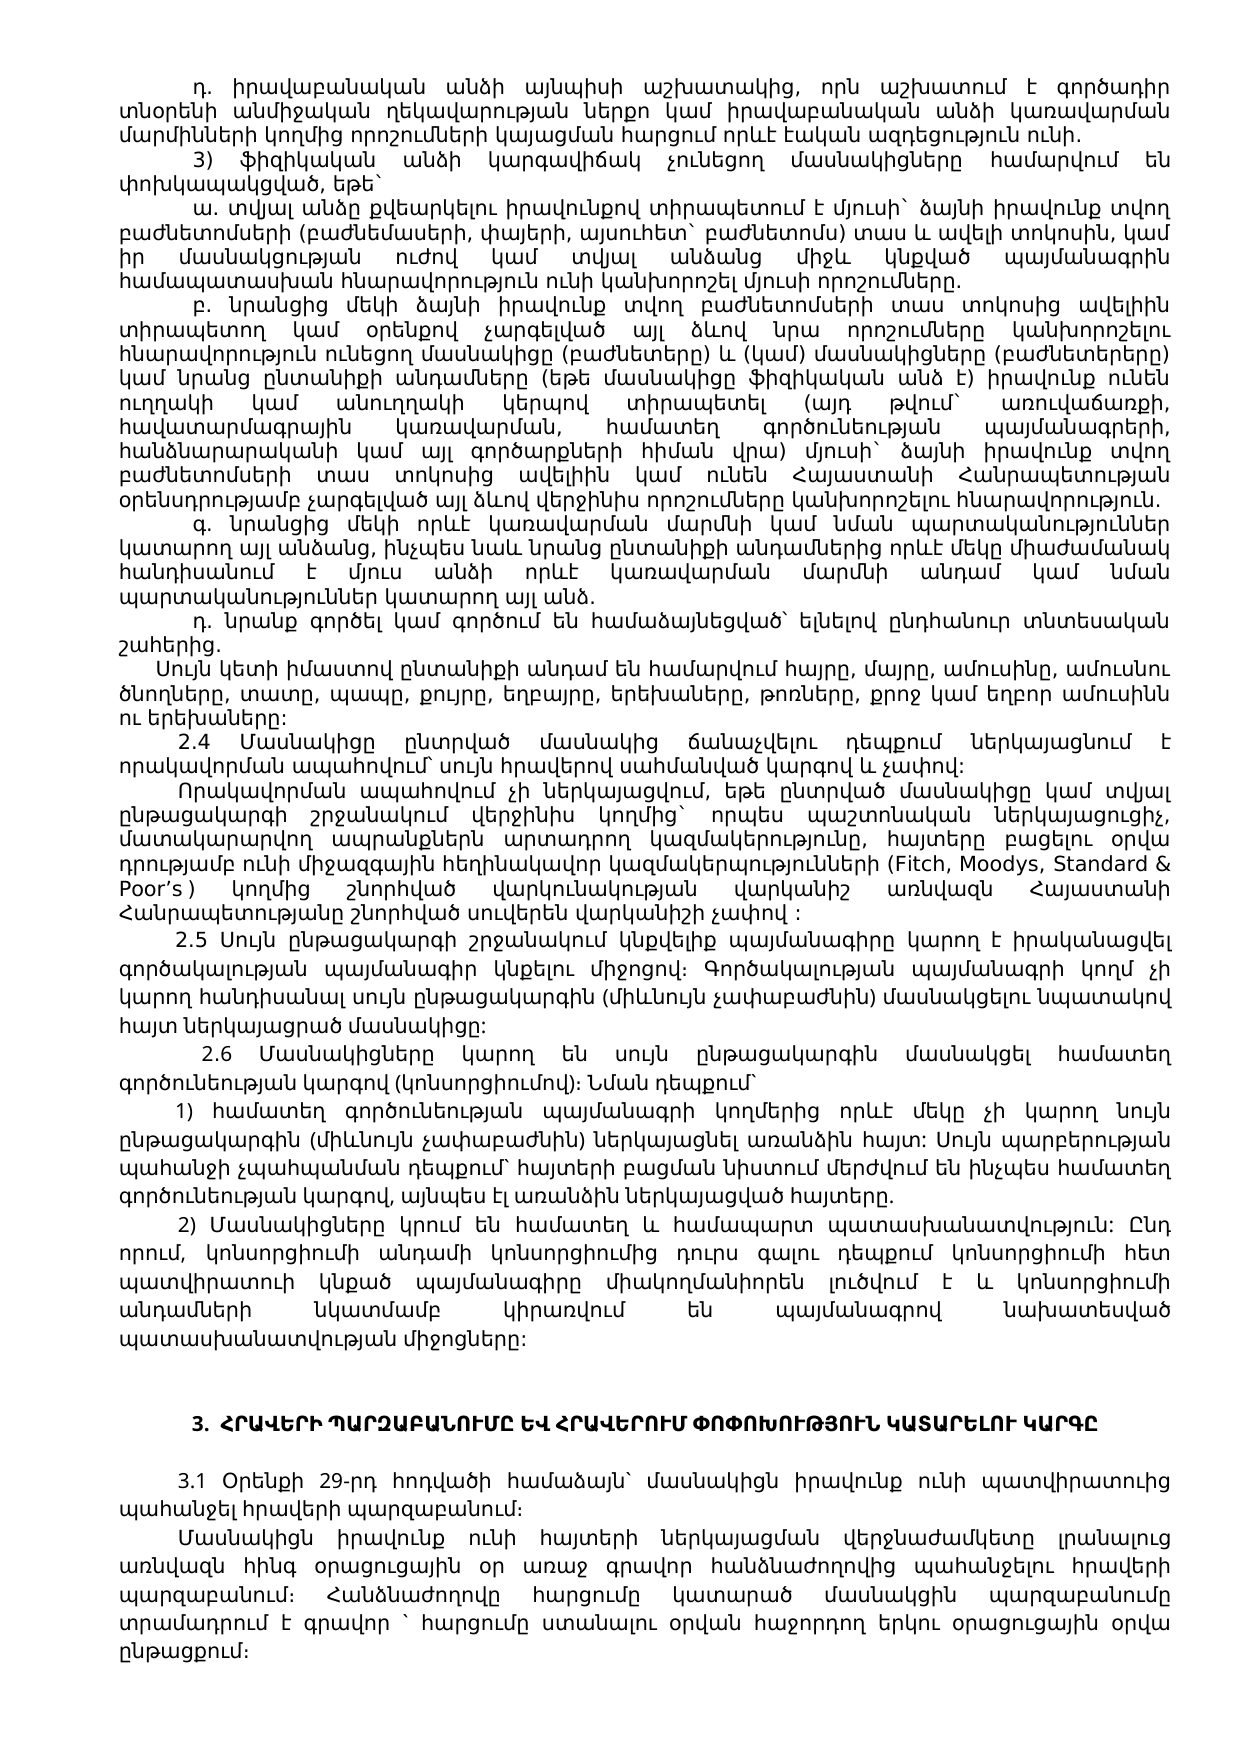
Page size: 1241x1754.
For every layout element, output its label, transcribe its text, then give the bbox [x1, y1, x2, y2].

text Որակավորման ապահովում չի ներկայացվում, եթե ընտրված մասնակիցը կամ տվյալ ընթացակարգի շրջանակում վերջինիս կողմից` որպես պաշտոնական ներկայացուցիչ, մատակարարվող ապրանքներն արտադրող կազմակերությունը, հայտերը բացելու օրվա դրությամբ ունի միջազգային հեղինակավոր կազմակերպությունների (Fitch, Moodys, Standard & Poor’s ) կողմից շնորհված վարկունակության վարկանիշ առնվազն Հայաստանի Հանրապետությանը շնորհված սուվերեն վարկանիշի չափով : [118, 779, 1171, 926]
text 2.5 Սույն ընթացակարգի շրջանակում կնքվելիք պայմանագիրը կարող է իրականացվել գործակալության պայմանագիր կնքելու միջոցով։ Գործակալության պայմանագրի կողմ չի կարող հանդիսանալ սույն ընթացակարգին (միևնույն չափաբաժնին) մասնակցելու նպատակով հայտ ներկայացրած մասնակիցը: [118, 926, 1171, 1039]
text գ. նրանցից մեկի որևէ կառավարման մարմնի կամ նման պարտականություններ կատարող այլ անձանց, ինչպես նաև նրանց ընտանիքի անդամներից որևէ մեկը միաժամանակ հանդիսանում է մյուս անձի որևէ կառավարման մարմնի անդամ կամ նման պարտականություններ կատարող այլ անձ. [118, 512, 1171, 609]
text 3.1 Օրենքի 29-րդ հոդվածի համաձայն` մասնակիցն իրավունք ունի պատվիրատուից պահանջել հրավերի պարզաբանում։ [118, 1466, 1171, 1523]
text բ. նրանցից մեկի ձայնի իրավունք տվող բաժնետոմսերի տաս տոկոսից ավելիին տիրապետող կամ օրենքով չարգելված այլ ձևով նրա որոշումները կանխորոշելու հնարավորություն ունեցող մասնակիցը (բաժնետերը) և (կամ) մասնակիցները (բաժնետերերը) կամ նրանց ընտանիքի անդամները (եթե մասնակիցը ֆիզիկական անձ է) իրավունք ունեն ուղղակի կամ անուղղակի կերպով տիրապետել (այդ թվում` առուվաճառքի, հավատարմագրային կառավարման, համատեղ գործունեության պայմանագրերի, հանձնարարականի կամ այլ գործարքների հիման վրա) մյուսի` ձայնի իրավունք տվող բաժնետոմսերի տաս տոկոսից ավելիին կամ ունեն Հայաստանի Հանրապետության օրենսդրությամբ չարգելված այլ ձևով վերջինիս որոշումները կանխորոշելու հնարավորություն. [118, 293, 1171, 512]
text 2.4 Մասնակիցը ընտրված մասնակից ճանաչվելու դեպքում ներկայացնում է որակավորման ապահովում՝ սույն հրավերով սահմանված կարգով և չափով: [118, 730, 1171, 779]
text 1) համատեղ գործունեության պայմանագրի կողմերից որևէ մեկը չի կարող նույն ընթացակարգին (միևնույն չափաբաժնին) ներկայացնել առանձին հայտ: Սույն պարբերության պահանջի չպահպանման դեպքում` հայտերի բացման նիստում մերժվում են ինչպես համատեղ գործունեության կարգով, այնպես էլ առանձին ներկայացված հայտերը. [118, 1096, 1171, 1210]
text դ. նրանք գործել կամ գործում են համաձայնեցված՝ ելնելով ընդհանուր տնտեսական շահերից. [118, 609, 1171, 657]
text Սույն կետի իմաստով ընտանիքի անդամ են համարվում հայրը, մայրը, ամուսինը, ամուսնու ծնողները, տատը, պապը, քույրը, եղբայրը, երեխաները, թոռները, քրոջ կամ եղբոր ամուսինն ու երեխաները: [118, 657, 1171, 730]
text դ. իրավաբանական անձի այնպիսի աշխատակից, որն աշխատում է գործադիր տնօրենի անմիջական ղեկավարության ներքո կամ իրավաբանական անձի կառավարման մարմինների կողմից որոշումների կայացման հարցում որևէ էական ազդեցություն ունի. [118, 75, 1171, 148]
text 3. ՀՐԱՎԵՐԻ ՊԱՐԶԱԲԱՆՈՒՄԸ ԵՎ ՀՐԱՎԵՐՈՒՄ ՓՈՓՈԽՈՒԹՅՈՒՆ ԿԱՏԱՐԵԼՈՒ ԿԱՐԳԸ [118, 1409, 1171, 1437]
text 2) Մասնակիցները կրում են համատեղ և համապարտ պատասխանատվություն: Ընդ որում, կոնսորցիումի անդամի կոնսորցիումից դուրս գալու դեպքում կոնսորցիումի հետ պատվիրատուի կնքած պայմանագիրը միակողմանիորեն լուծվում է և կոնսորցիումի անդամների նկատմամբ կիրառվում են պայմանագրով նախատեսված պատասխանատվության միջոցները: [118, 1210, 1171, 1352]
text ա. տվյալ անձը քվեարկելու իրավունքով տիրապետում է մյուսի` ձայնի իրավունք տվող բաժնետոմսերի (բաժնեմասերի, փայերի, այսուհետ` բաժնետոմս) տաս և ավելի տոկոսին, կամ իր մասնակցության ուժով կամ տվյալ անձանց միջև կնքված պայմանագրին համապատասխան հնարավորություն ունի կանխորոշել մյուսի որոշումները. [118, 196, 1171, 293]
text 3) ֆիզիկական անձի կարգավիճակ չունեցող մասնակիցները համարվում են փոխկապակցված, եթե` [118, 148, 1171, 196]
text Մասնակիցն իրավունք ունի հայտերի ներկայացման վերջնաժամկետը լրանալուց առնվազն հինգ օրացուցային օր առաջ գրավոր հանձնաժողովից պահանջելու հրավերի պարզաբանում։ Հանձնաժողովը հարցումը կատարած մասնակցին պարզաբանումը տրամադրում է գրավոր ` հարցումը ստանալու օրվան հաջորդող երկու օրացուցային օրվա ընթացքում։ [118, 1523, 1171, 1665]
text 2.6 Մասնակիցները կարող են սույն ընթացակարգին մասնակցել համատեղ գործունեության կարգով (կոնսորցիումով)։ Նման դեպքում` [118, 1039, 1171, 1096]
